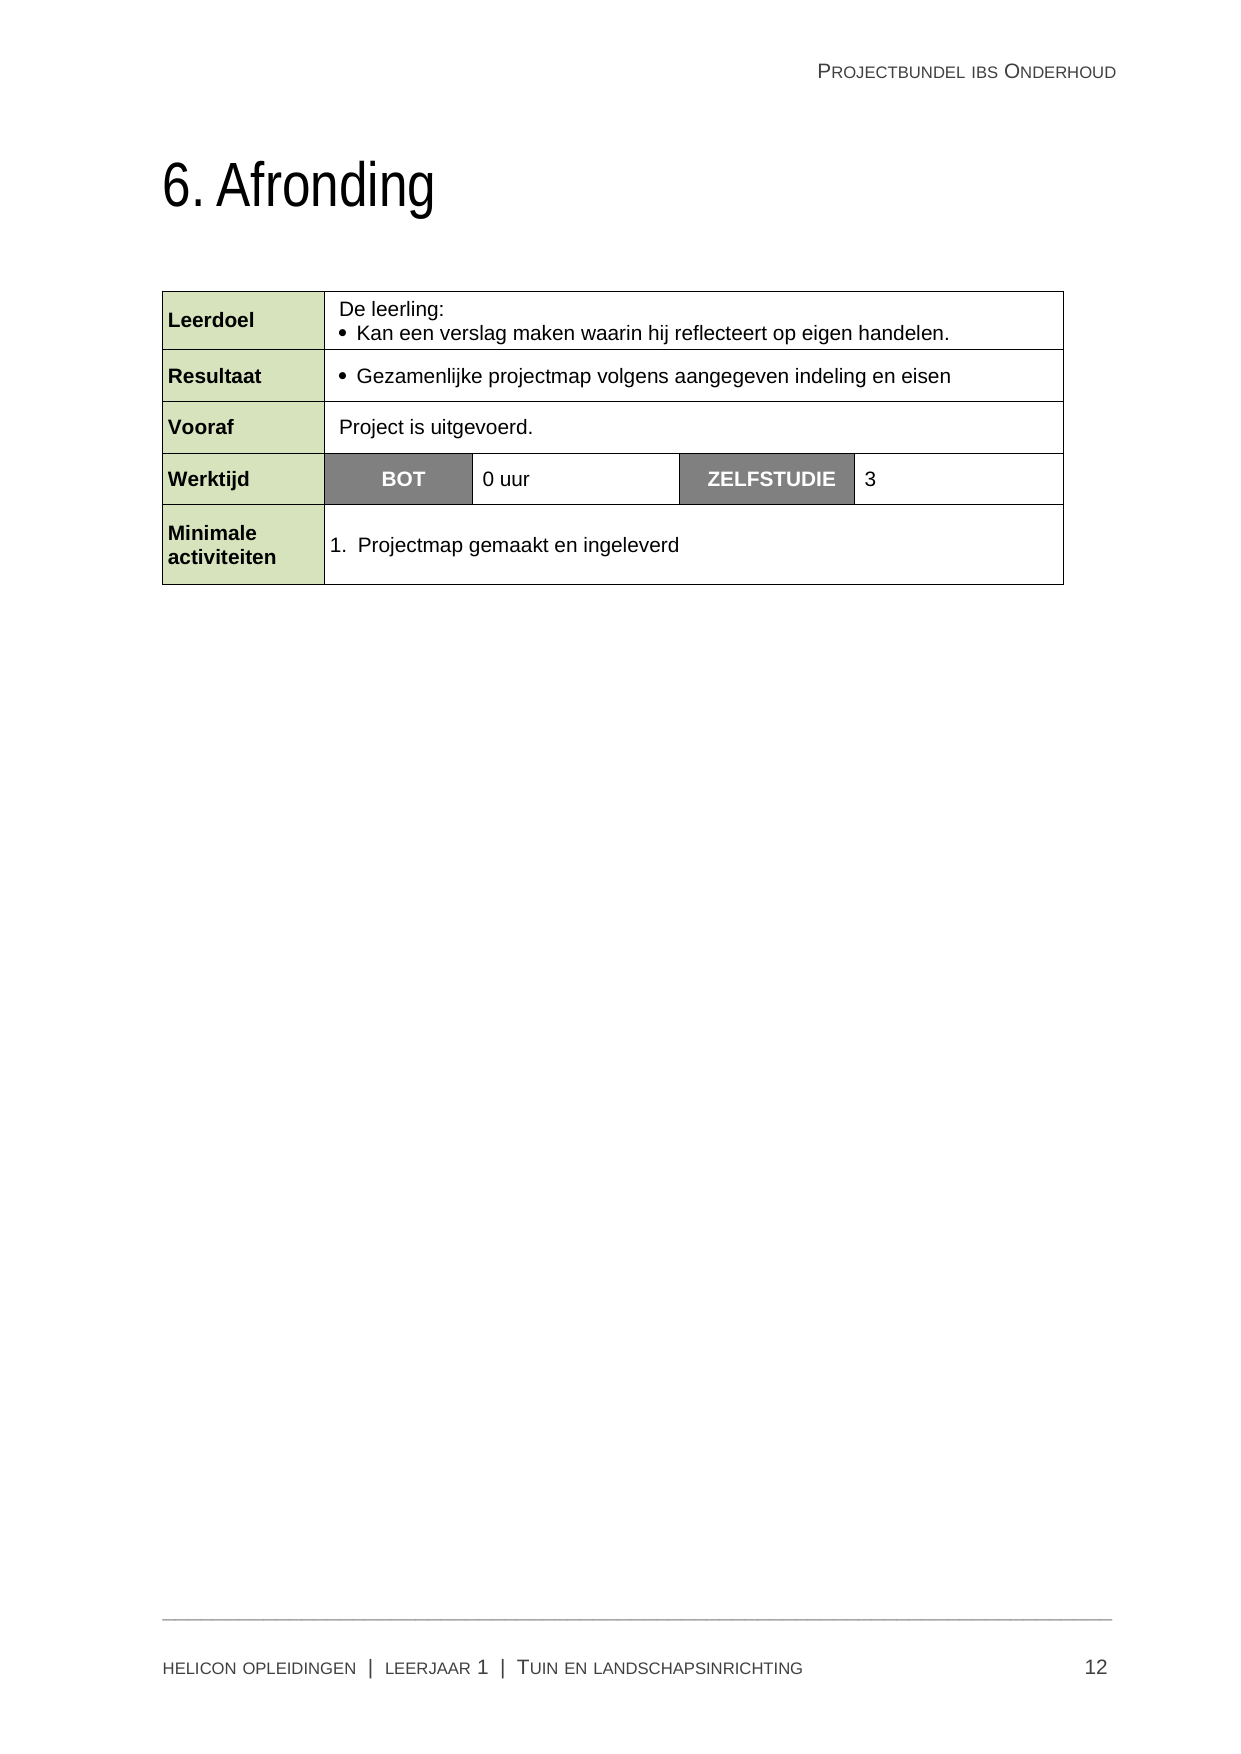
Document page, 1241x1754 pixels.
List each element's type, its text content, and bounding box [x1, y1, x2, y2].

table_cell Vooraf [163, 402, 324, 453]
table_cell 0 uur [473, 454, 679, 504]
list 6. Afronding [162, 148, 1111, 219]
table_cell Gezamenlijke projectmap volgens aangegeven indeling en eisen [325, 350, 1063, 401]
table_cell Project is uitgevoerd. [325, 402, 1063, 453]
table_cell Resultaat [163, 350, 324, 401]
table_header Leerdoel [163, 292, 324, 349]
table_cell Werktijd [163, 454, 324, 504]
table_cell ZELFSTUDIE [680, 454, 854, 504]
table_cell Minimale activiteiten [163, 505, 324, 584]
table_cell BOT [325, 454, 472, 504]
table_header De leerling: Kan een verslag maken waarin hij reflecteert op eigen handelen. [325, 292, 1063, 349]
table_cell 3 [855, 454, 1063, 504]
table_cell Projectmap gemaakt en ingeleverd [325, 505, 1063, 584]
